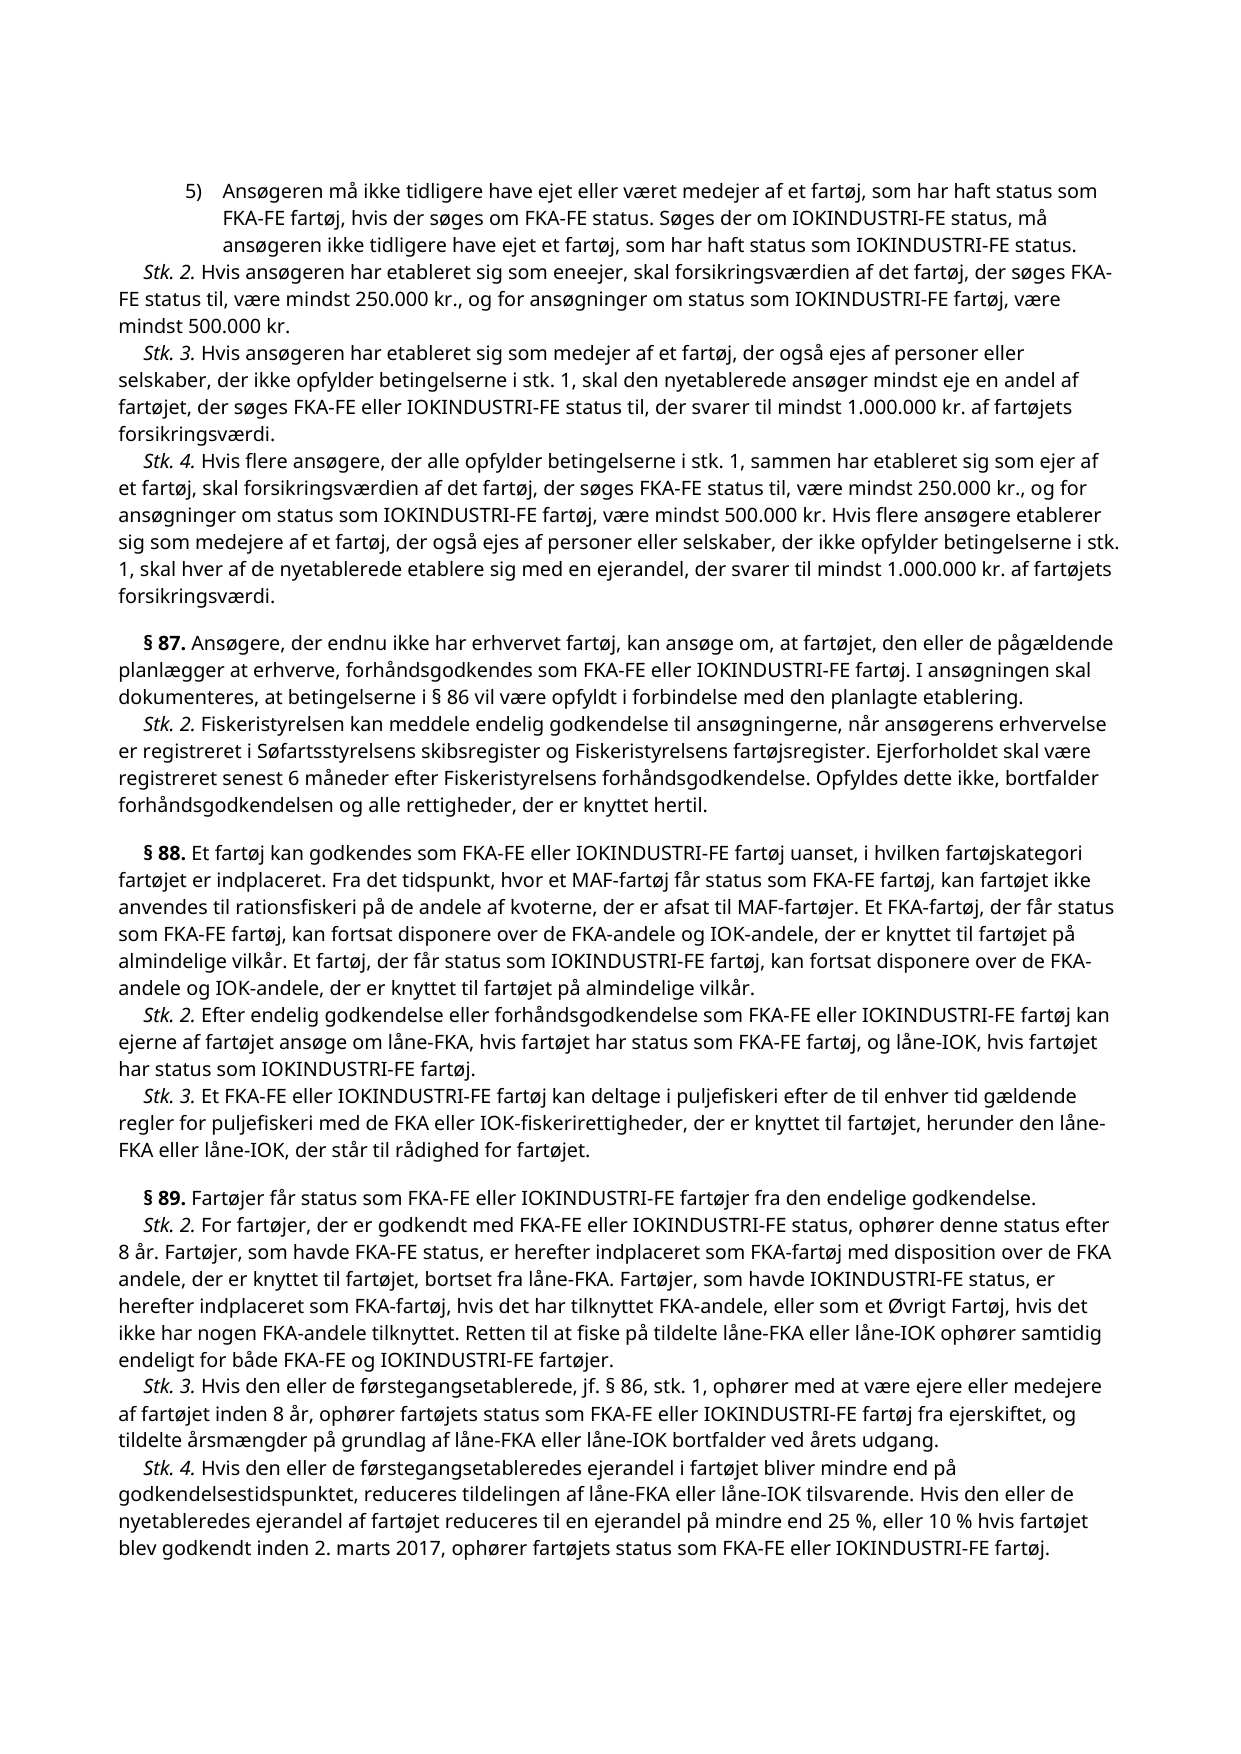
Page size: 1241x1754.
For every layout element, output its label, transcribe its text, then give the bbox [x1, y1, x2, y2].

text Stk. 4. Hvis den eller de førstegangsetableredes ejerandel i fartøjet bliver mindre end på godkendelsestidspunktet, reduceres tildelingen af låne-FKA eller låne-IOK tilsvarende. Hvis den eller de nyetableredes ejerandel af fartøjet reduceres til en ejerandel på mindre end 25 %, eller 10 % hvis fartøjet blev godkendt inden 2. marts 2017, ophører fartøjets status som FKA-FE eller IOKINDUSTRI-FE fartøj. [118, 1454, 1122, 1562]
text Stk. 2. Efter endelig godkendelse eller forhåndsgodkendelse som FKA-FE eller IOKINDUSTRI-FE fartøj kan ejerne af fartøjet ansøge om låne-FKA, hvis fartøjet har status som FKA-FE fartøj, og låne-IOK, hvis fartøjet har status som IOKINDUSTRI-FE fartøj. [118, 1001, 1122, 1082]
text § 88. Et fartøj kan godkendes som FKA-FE eller IOKINDUSTRI-FE fartøj uanset, i hvilken fartøjskategori fartøjet er indplaceret. Fra det tidspunkt, hvor et MAF-fartøj får status som FKA-FE fartøj, kan fartøjet ikke anvendes til rationsfiskeri på de andele af kvoterne, der er afsat til MAF-fartøjer. Et FKA-fartøj, der får status som FKA-FE fartøj, kan fortsat disponere over de FKA-andele og IOK-andele, der er knyttet til fartøjet på almindelige vilkår. Et fartøj, der får status som IOKINDUSTRI-FE fartøj, kan fortsat disponere over de FKA-andele og IOK-andele, der er knyttet til fartøjet på almindelige vilkår. [118, 839, 1122, 1001]
text Stk. 4. Hvis flere ansøgere, der alle opfylder betingelserne i stk. 1, sammen har etableret sig som ejer af et fartøj, skal forsikringsværdien af det fartøj, der søges FKA-FE status til, være mindst 250.000 kr., og for ansøgninger om status som IOKINDUSTRI-FE fartøj, være mindst 500.000 kr. Hvis flere ansøgere etablerer sig som medejere af et fartøj, der også ejes af personer eller selskaber, der ikke opfylder betingelserne i stk. 1, skal hver af de nyetablerede etablere sig med en ejerandel, der svarer til mindst 1.000.000 kr. af fartøjets forsikringsværdi. [118, 447, 1122, 609]
text Stk. 2. Hvis ansøgeren har etableret sig som eneejer, skal forsikringsværdien af det fartøj, der søges FKA-FE status til, være mindst 250.000 kr., og for ansøgninger om status som IOKINDUSTRI-FE fartøj, være mindst 500.000 kr. [118, 258, 1122, 339]
list Ansøgeren må ikke tidligere have ejet eller været medejer af et fartøj, som har haft status som FKA-FE fartøj, hvis der søges om FKA-FE status. Søges der om IOKINDUSTRI-FE status, må ansøgeren ikke tidligere have ejet et fartøj, som har haft status som IOKINDUSTRI-FE status. [185, 177, 1122, 258]
text Stk. 3. Et FKA-FE eller IOKINDUSTRI-FE fartøj kan deltage i puljefiskeri efter de til enhver tid gældende regler for puljefiskeri med de FKA eller IOK-fiskerirettigheder, der er knyttet til fartøjet, herunder den låne-FKA eller låne-IOK, der står til rådighed for fartøjet. [118, 1082, 1122, 1163]
text Stk. 2. For fartøjer, der er godkendt med FKA-FE eller IOKINDUSTRI-FE status, ophører denne status efter 8 år. Fartøjer, som havde FKA-FE status, er herefter indplaceret som FKA-fartøj med disposition over de FKA andele, der er knyttet til fartøjet, bortset fra låne-FKA. Fartøjer, som havde IOKINDUSTRI-FE status, er herefter indplaceret som FKA-fartøj, hvis det har tilknyttet FKA-andele, eller som et Øvrigt Fartøj, hvis det ikke har nogen FKA-andele tilknyttet. Retten til at fiske på tildelte låne-FKA eller låne-IOK ophører samtidig endeligt for både FKA-FE og IOKINDUSTRI-FE fartøjer. [118, 1211, 1122, 1373]
text Stk. 3. Hvis den eller de førstegangsetablerede, jf. § 86, stk. 1, ophører med at være ejere eller medejere af fartøjet inden 8 år, ophører fartøjets status som FKA-FE eller IOKINDUSTRI-FE fartøj fra ejerskiftet, og tildelte årsmængder på grundlag af låne-FKA eller låne-IOK bortfalder ved årets udgang. [118, 1373, 1122, 1454]
text § 87. Ansøgere, der endnu ikke har erhvervet fartøj, kan ansøge om, at fartøjet, den eller de pågældende planlægger at erhverve, forhåndsgodkendes som FKA-FE eller IOKINDUSTRI-FE fartøj. I ansøgningen skal dokumenteres, at betingelserne i § 86 vil være opfyldt i forbindelse med den planlagte etablering. [118, 630, 1122, 711]
text Stk. 3. Hvis ansøgeren har etableret sig som medejer af et fartøj, der også ejes af personer eller selskaber, der ikke opfylder betingelserne i stk. 1, skal den nyetablerede ansøger mindst eje en andel af fartøjet, der søges FKA-FE eller IOKINDUSTRI-FE status til, der svarer til mindst 1.000.000 kr. af fartøjets forsikringsværdi. [118, 339, 1122, 447]
text § 89. Fartøjer får status som FKA-FE eller IOKINDUSTRI-FE fartøjer fra den endelige godkendelse. [118, 1184, 1122, 1211]
text Stk. 2. Fiskeristyrelsen kan meddele endelig godkendelse til ansøgningerne, når ansøgerens erhvervelse er registreret i Søfartsstyrelsens skibsregister og Fiskeristyrelsens fartøjsregister. Ejerforholdet skal være registreret senest 6 måneder efter Fiskeristyrelsens forhåndsgodkendelse. Opfyldes dette ikke, bortfalder forhåndsgodkendelsen og alle rettigheder, der er knyttet hertil. [118, 711, 1122, 818]
